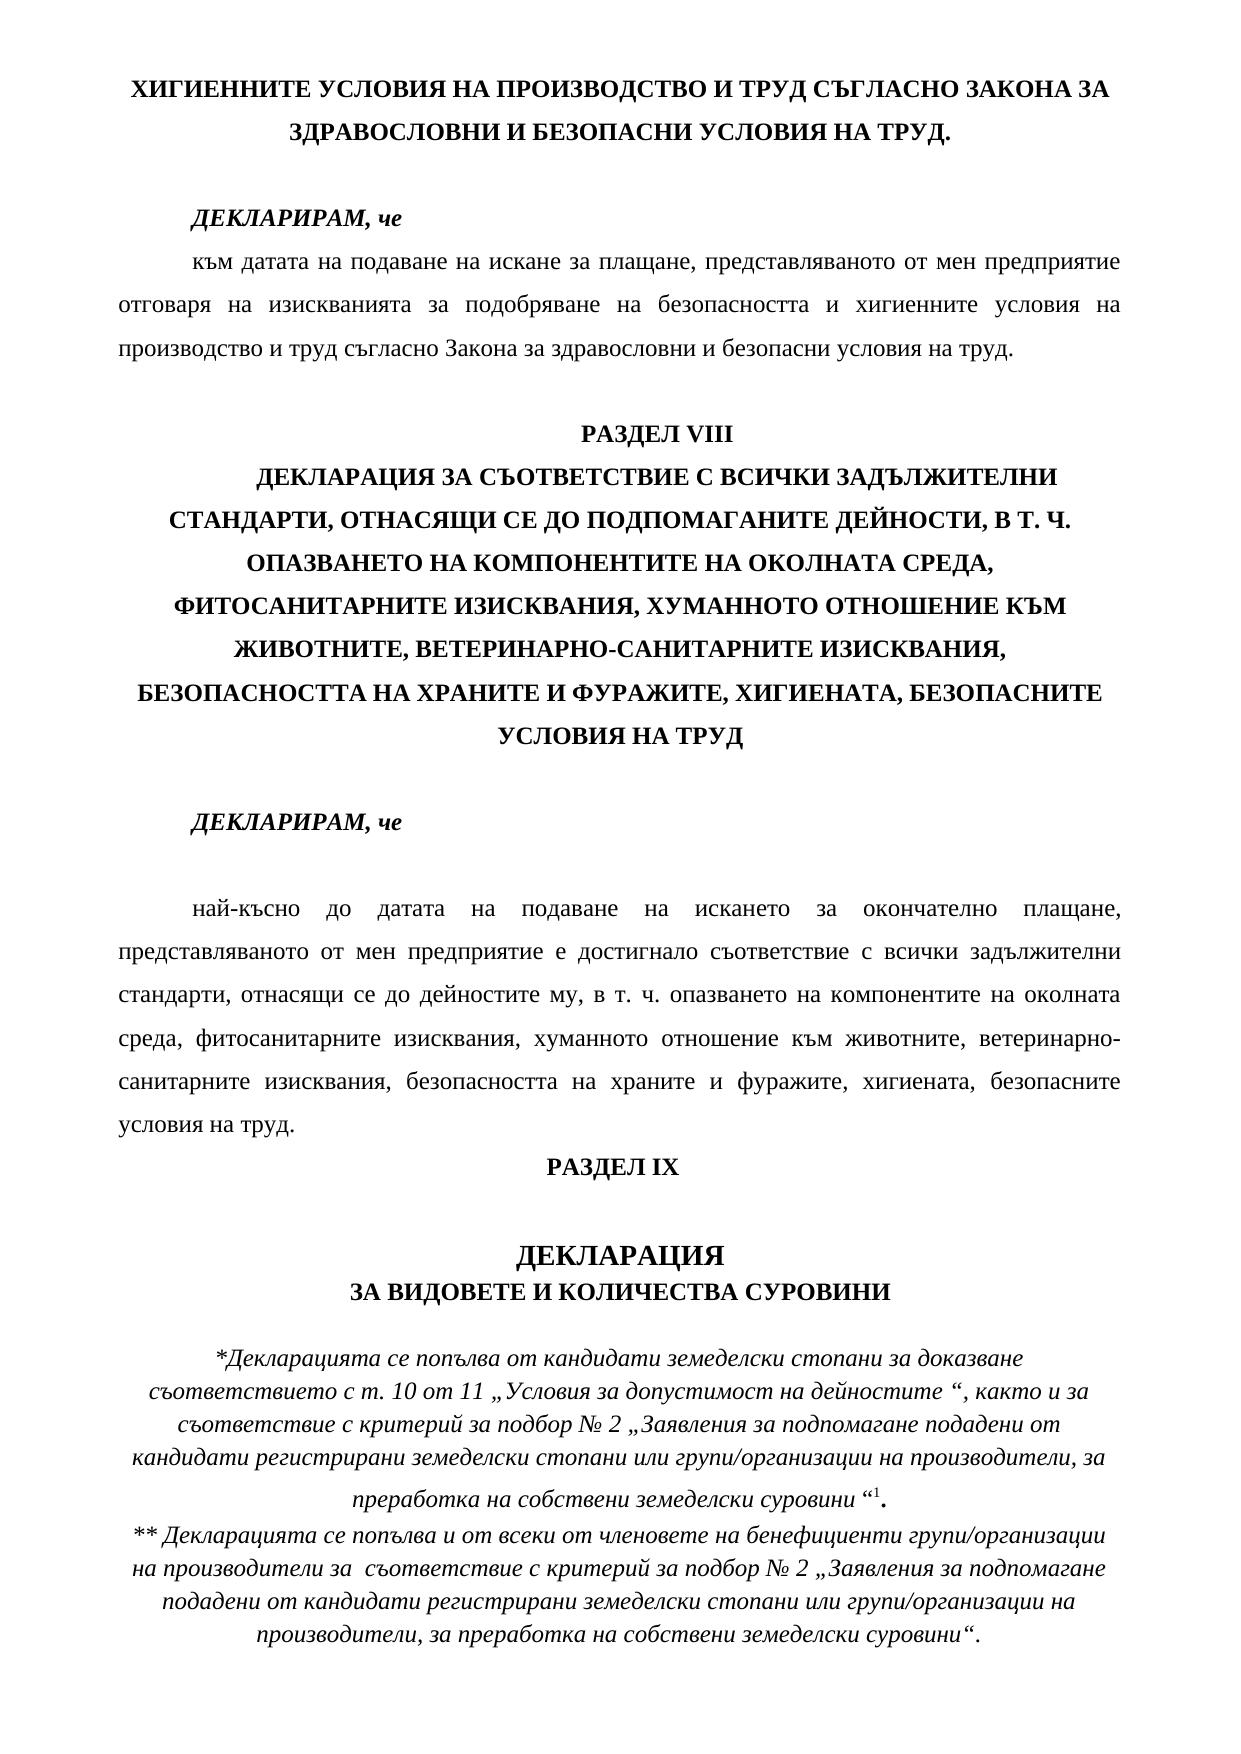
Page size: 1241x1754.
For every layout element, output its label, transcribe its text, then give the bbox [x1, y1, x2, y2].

text ЗА ВИДОВЕТЕ И КОЛИЧЕСТВА СУРОВИНИ [118, 1277, 1122, 1306]
text ** Декларацията се попълва и от всеки от членовете на бенефициенти групи/организации на производители за съответствие с критерий за подбор № 2 „Заявления за подпомагане подадени от кандидати регистрирани земеделски стопани или групи/организации на производители, за преработка на собствени земеделски суровини“. [118, 1520, 1122, 1648]
text РАЗДЕЛ IX [487, 1152, 1122, 1181]
text ДЕКЛАРИРАМ, че [118, 203, 1122, 232]
text *Декларацията се попълва от кандидати земеделски стопани за доказване съответствието с т. 10 от 11 „Условия за допустимост на дейностите “, както и за съответствие с критерий за подбор № 2 „Заявления за подпомагане подадени от кандидати регистрирани земеделски стопани или групи/организации на производители, за преработка на собствени земеделски суровини “1. [118, 1343, 1122, 1515]
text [118, 74, 1122, 146]
text към датата на подаване на искане за плащане, представляваното от мен предприятие отговаря на изискванията за подобряване на безопасността и хигиенните условия на производство и труд съгласно Закона за здравословни и безопасни условия на труд. [118, 246, 1122, 361]
text ДЕКЛАРАЦИЯ [118, 1238, 1122, 1272]
text най-късно до датата на подаване на искането за окончателно плащане, представляваното от мен предприятие е достигнало съответствие с всички задължителни стандарти, отнасящи се до дейностите му, в т. ч. опазването на компонентите на околната среда, фитосанитарните изисквания, хуманното отношение към животните, ветеринарно-санитарните изисквания, безопасността на храните и фуражите, хигиената, безопасните условия на труд. [118, 893, 1122, 1138]
text ДЕКЛАРИРАМ, че [118, 807, 1122, 836]
text ДЕКЛАРАЦИЯ ЗА СЪОТВЕТСТВИЕ С ВСИЧКИ ЗАДЪЛЖИТЕЛНИ СТАНДАРТИ, ОТНАСЯЩИ СЕ ДО ПОДПОМАГАНИТЕ ДЕЙНОСТИ, В Т. Ч. ОПАЗВАНЕТО НА КОМПОНЕНТИТЕ НА ОКОЛНАТА СРЕДА, ФИТОСАНИТАРНИТЕ ИЗИСКВАНИЯ, ХУМАННОТО ОТНОШЕНИЕ КЪМ ЖИВОТНИТЕ, ВЕТЕРИНАРНО-САНИТАРНИТЕ ИЗИСКВАНИЯ, БЕЗОПАСНОСТТА НА ХРАНИТЕ И ФУРАЖИТЕ, ХИГИЕНАТА, БЕЗОПАСНИТЕ УСЛОВИЯ НА ТРУД [118, 462, 1122, 749]
text РАЗДЕЛ VIII [118, 419, 1122, 448]
